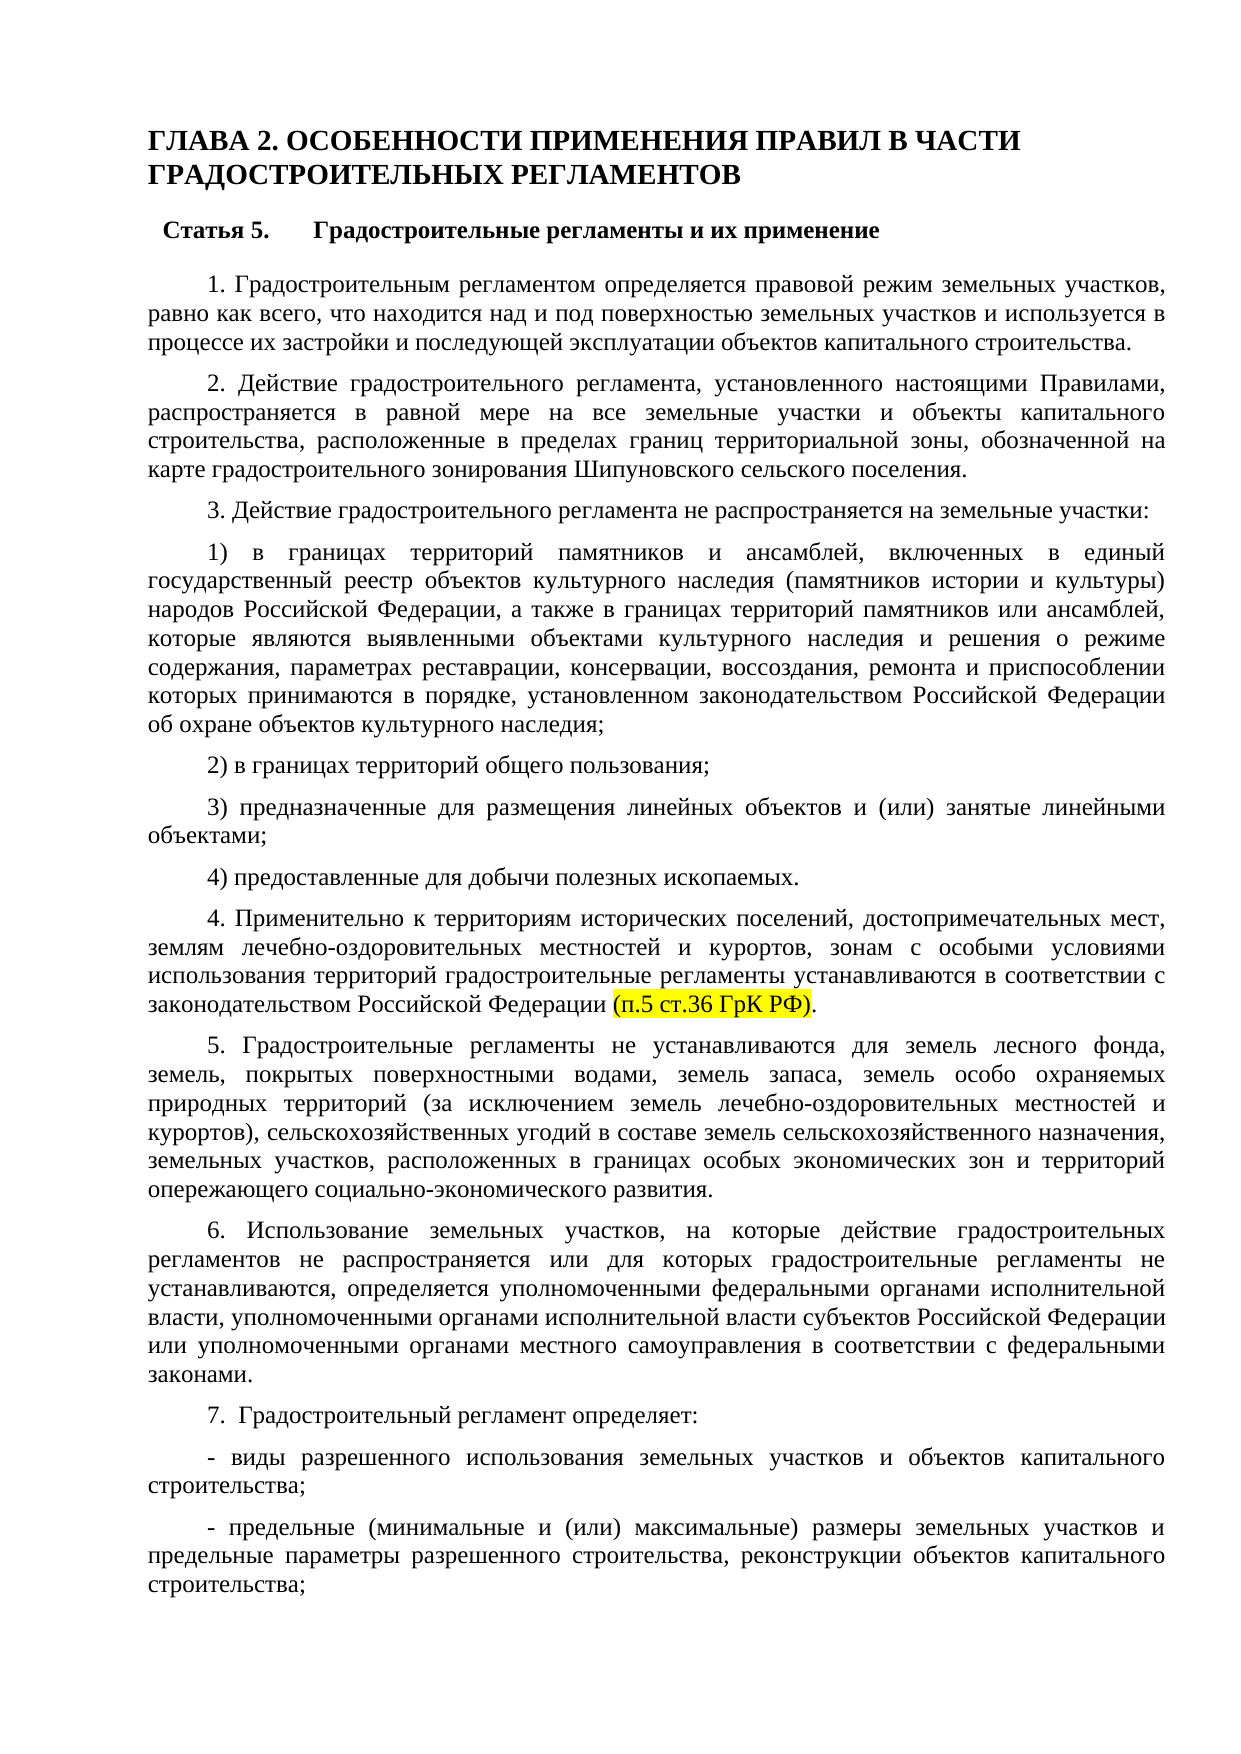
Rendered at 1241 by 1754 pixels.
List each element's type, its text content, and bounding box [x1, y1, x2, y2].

text - виды разрешенного использования земельных участков и объектов капитального строительства; [148, 1442, 1166, 1499]
text 1. Градостроительным регламентом определяется правовой режим земельных участков, равно как всего, что находится над и под поверхностью земельных участков и используется в процессе их застройки и последующей эксплуатации объектов капитального строительства. [148, 269, 1166, 356]
text 4) предоставленные для добычи полезных ископаемых. [148, 862, 1166, 891]
text 2) в границах территорий общего пользования; [148, 751, 1166, 779]
text 3. Действие градостроительного регламента не распространяется на земельные участки: [148, 496, 1166, 524]
text 3) предназначенные для размещения линейных объектов и (или) занятые линейными объектами; [148, 792, 1166, 849]
text 2. Действие градостроительного регламента, установленного настоящими Правилами, распространяется в равной мере на все земельные участки и объекты капитального строительства, расположенные в пределах границ территориальной зоны, обозначенной на карте градостроительного зонирования Шипуновского сельского поселения. [148, 368, 1166, 483]
subtitle Статья 5. Градостроительные регламенты и их применение [162, 216, 1122, 244]
text - предельные (минимальные и (или) максимальные) размеры земельных участков и предельные параметры разрешенного строительства, реконструкции объектов капитального строительства; [148, 1512, 1166, 1598]
text 5. Градостроительные регламенты не устанавливаются для земель лесного фонда, земель, покрытых поверхностными водами, земель запаса, земель особо охраняемых природных территорий (за исключением земель лечебно-оздоровительных местностей и курортов), сельскохозяйственных угодий в составе земель сельскохозяйственного назначения, земельных участков, расположенных в границах особых экономических зон и территорий опережающего социально-экономического развития. [148, 1031, 1166, 1203]
text 7. Градостроительный регламент определяет: [148, 1401, 1166, 1429]
subtitle ГЛАВА 2. ОСОБЕННОСТИ ПРИМЕНЕНИЯ ПРАВИЛ В ЧАСТИ ГРАДОСТРОИТЕЛЬНЫХ РЕГЛАМЕНТОВ [148, 123, 1122, 191]
text 6. Использование земельных участков, на которые действие градостроительных регламентов не распространяется или для которых градостроительные регламенты не устанавливаются, определяется уполномоченными федеральными органами исполнительной власти, уполномоченными органами исполнительной власти субъектов Российской Федерации или уполномоченными органами местного самоуправления в соответствии с федеральными законами. [148, 1216, 1166, 1388]
text 1) в границах территорий памятников и ансамблей, включенных в единый государственный реестр объектов культурного наследия (памятников истории и культуры) народов Российской Федерации, а также в границах территорий памятников или ансамблей, которые являются выявленными объектами культурного наследия и решения о режиме содержания, параметрах реставрации, консервации, воссоздания, ремонта и приспособлении которых принимаются в порядке, установленном законодательством Российской Федерации об охране объектов культурного наследия; [148, 537, 1166, 738]
text 4. Применительно к территориям исторических поселений, достопримечательных мест, землям лечебно-оздоровительных местностей и курортов, зонам с особыми условиями использования территорий градостроительные регламенты устанавливаются в соответствии с законодательством Российской Федерации (п.5 ст.36 ГрК РФ). [148, 903, 1166, 1018]
